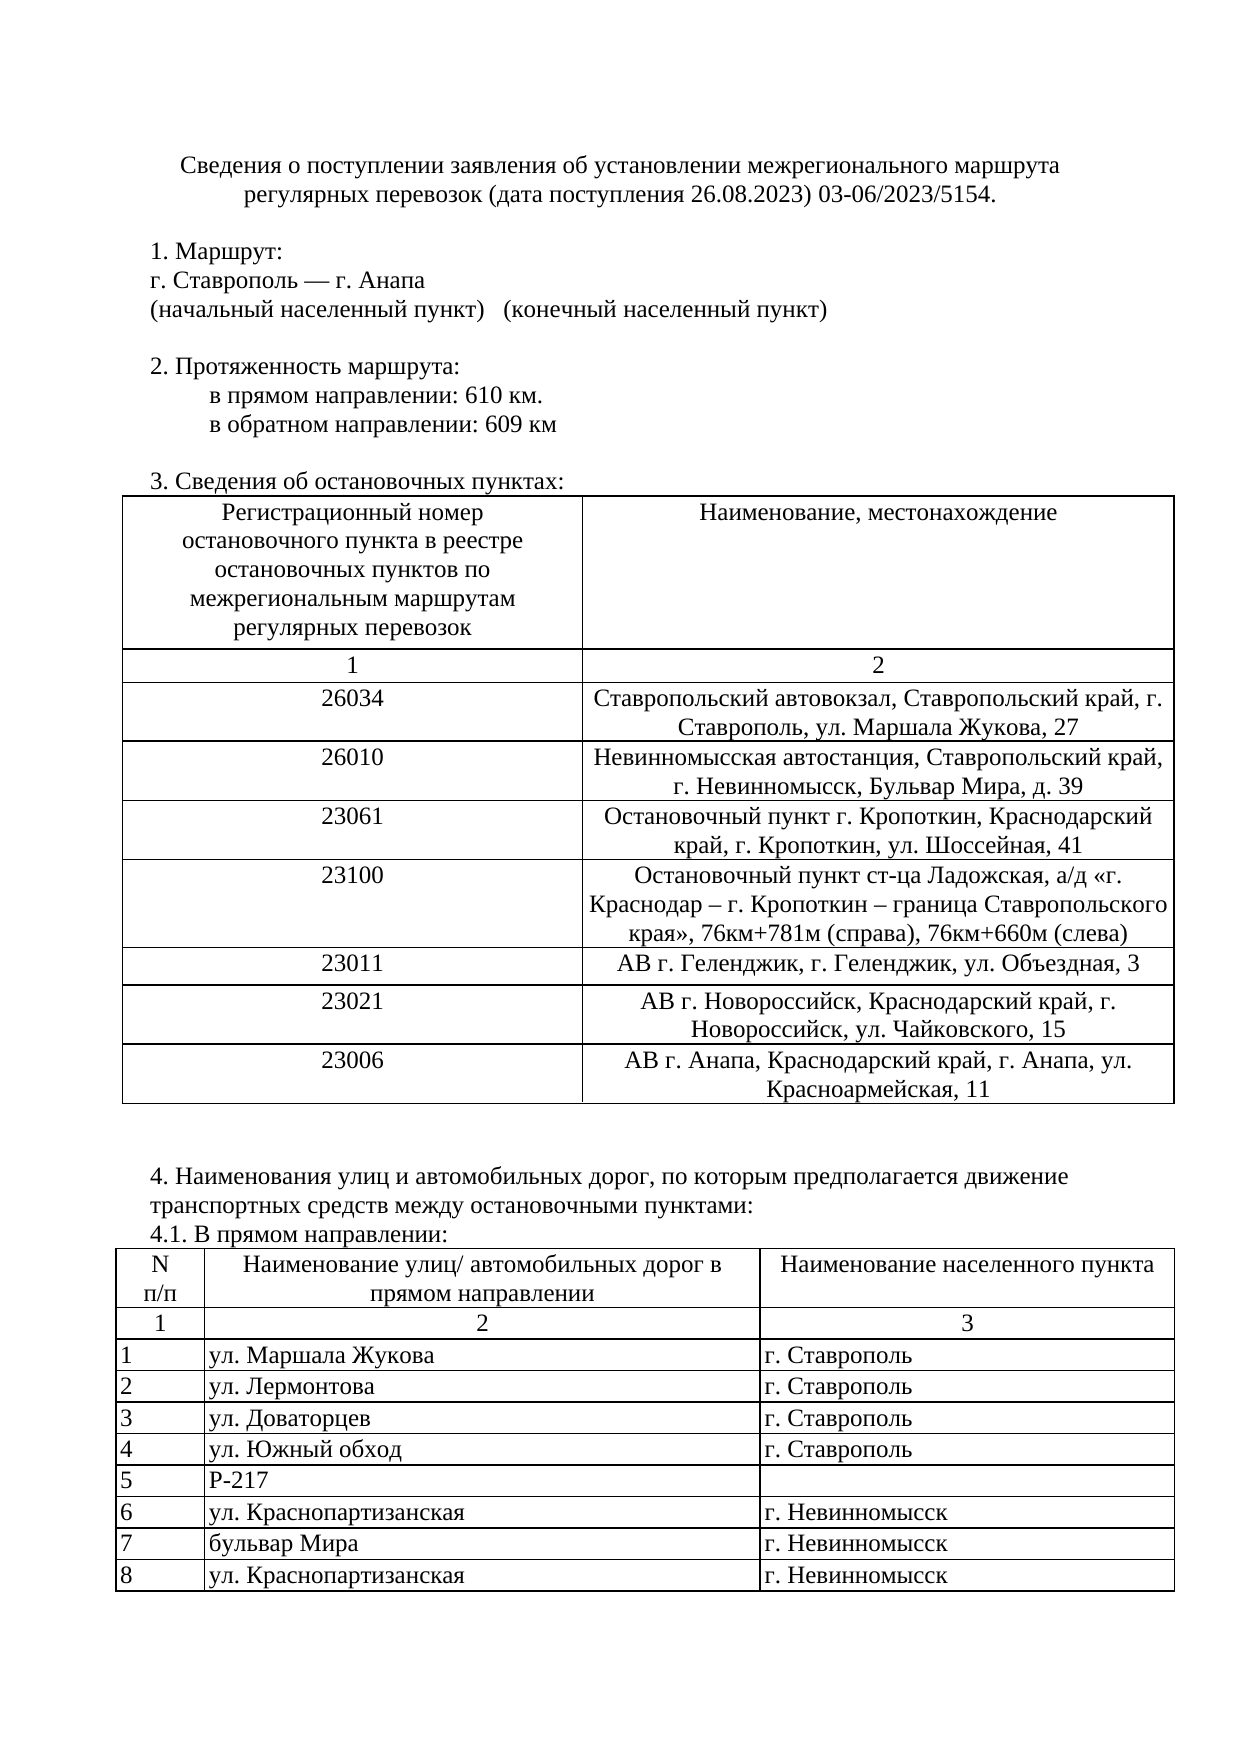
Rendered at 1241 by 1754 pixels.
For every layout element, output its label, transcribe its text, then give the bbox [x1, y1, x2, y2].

text в обратном направлении: 609 км [150, 409, 1090, 437]
table_cell 2 [117, 1371, 204, 1401]
table_cell 8 [117, 1560, 204, 1590]
table_cell 4 [117, 1434, 204, 1464]
table_cell ул. Краснопартизанская [205, 1497, 759, 1527]
table_cell ул. Маршала Жукова [205, 1340, 759, 1370]
text в прямом направлении: 610 км. [150, 380, 1090, 409]
table_cell 3 [117, 1403, 204, 1433]
table_cell Остановочный пункт г. Кропоткин, Краснодарский край, г. Кропоткин, ул. Шоссейная, 41 [583, 801, 1173, 858]
table_cell ул. Южный обход [205, 1434, 759, 1464]
table_cell г. Ставрополь [761, 1371, 1174, 1401]
table_cell г. Ставрополь [761, 1403, 1174, 1433]
table_cell 5 [117, 1466, 204, 1496]
table_cell Остановочный пункт ст-ца Ладожская, а/д «г. Краснодар – г. Кропоткин – граница Ставропольского края», 76км+781м (справа), 76км+660м (слева) [583, 860, 1173, 946]
table_cell 23100 [123, 860, 582, 946]
text Сведения о поступлении заявления об установлении межрегионального маршрута регулярных перевозок (дата поступления 26.08.2023) 03-06/2023/5154. [150, 150, 1090, 207]
table_cell 3 [761, 1308, 1174, 1338]
table_cell Невинномысская автостанция, Ставропольский край, г. Невинномысск, Бульвар Мира, д. 39 [583, 742, 1173, 799]
text г. Ставрополь — г. Анапа [150, 265, 1090, 294]
table_cell ул. Краснопартизанская [205, 1560, 759, 1590]
table_cell бульвар Мира [205, 1529, 759, 1558]
table_cell 23061 [123, 801, 582, 858]
table_header N п/п [117, 1249, 204, 1307]
table_cell ул. Лермонтова [205, 1371, 759, 1401]
text 3. Сведения об остановочных пунктах: [150, 466, 1090, 495]
text 4.1. В прямом направлении: [150, 1219, 1090, 1248]
table_cell 1 [123, 650, 582, 681]
table_cell 1 [117, 1308, 204, 1338]
table_cell Р-217 [205, 1466, 759, 1496]
table_cell 23011 [123, 948, 582, 984]
table_cell Ставропольский автовокзал, Ставропольский край, г. Ставрополь, ул. Маршала Жукова, 27 [583, 683, 1173, 740]
text 4. Наименования улиц и автомобильных дорог, по которым предполагается движение транспортных средств между остановочными пунктами: [150, 1161, 1090, 1219]
table_cell АВ г. Геленджик, г. Геленджик, ул. Объездная, 3 [583, 948, 1173, 984]
table_cell г. Невинномысск [761, 1560, 1174, 1590]
table_cell 2 [583, 650, 1173, 681]
table_header Наименование, местонахождение [583, 497, 1173, 648]
table_cell 23006 [123, 1045, 582, 1102]
table_cell 26034 [123, 683, 582, 740]
table_cell г. Невинномысск [761, 1529, 1174, 1558]
table_cell 6 [117, 1497, 204, 1527]
table_cell АВ г. Анапа, Краснодарский край, г. Анапа, ул. Красноармейская, 11 [583, 1045, 1173, 1102]
table_header Регистрационный номер остановочного пункта в реестре остановочных пунктов по межрегиональным маршрутам регулярных перевозок [123, 497, 582, 648]
table_cell 1 [117, 1340, 204, 1370]
table_cell г. Ставрополь [761, 1434, 1174, 1464]
text (начальный населенный пункт) (конечный населенный пункт) [150, 294, 1090, 322]
table_cell [761, 1466, 1174, 1496]
table_cell г. Ставрополь [761, 1340, 1174, 1370]
table_header Наименование улиц/ автомобильных дорог в прямом направлении [205, 1249, 759, 1307]
table_cell 2 [205, 1308, 759, 1338]
table_cell 7 [117, 1529, 204, 1558]
table_cell 23021 [123, 986, 582, 1043]
table_cell АВ г. Новороссийск, Краснодарский край, г. Новороссийск, ул. Чайковского, 15 [583, 986, 1173, 1043]
table_cell 26010 [123, 742, 582, 799]
table_cell г. Невинномысск [761, 1497, 1174, 1527]
text 1. Маршрут: [150, 236, 1090, 265]
table_header Наименование населенного пункта [761, 1249, 1174, 1307]
text 2. Протяженность маршрута: [150, 351, 1090, 380]
table_cell ул. Доваторцев [205, 1403, 759, 1433]
